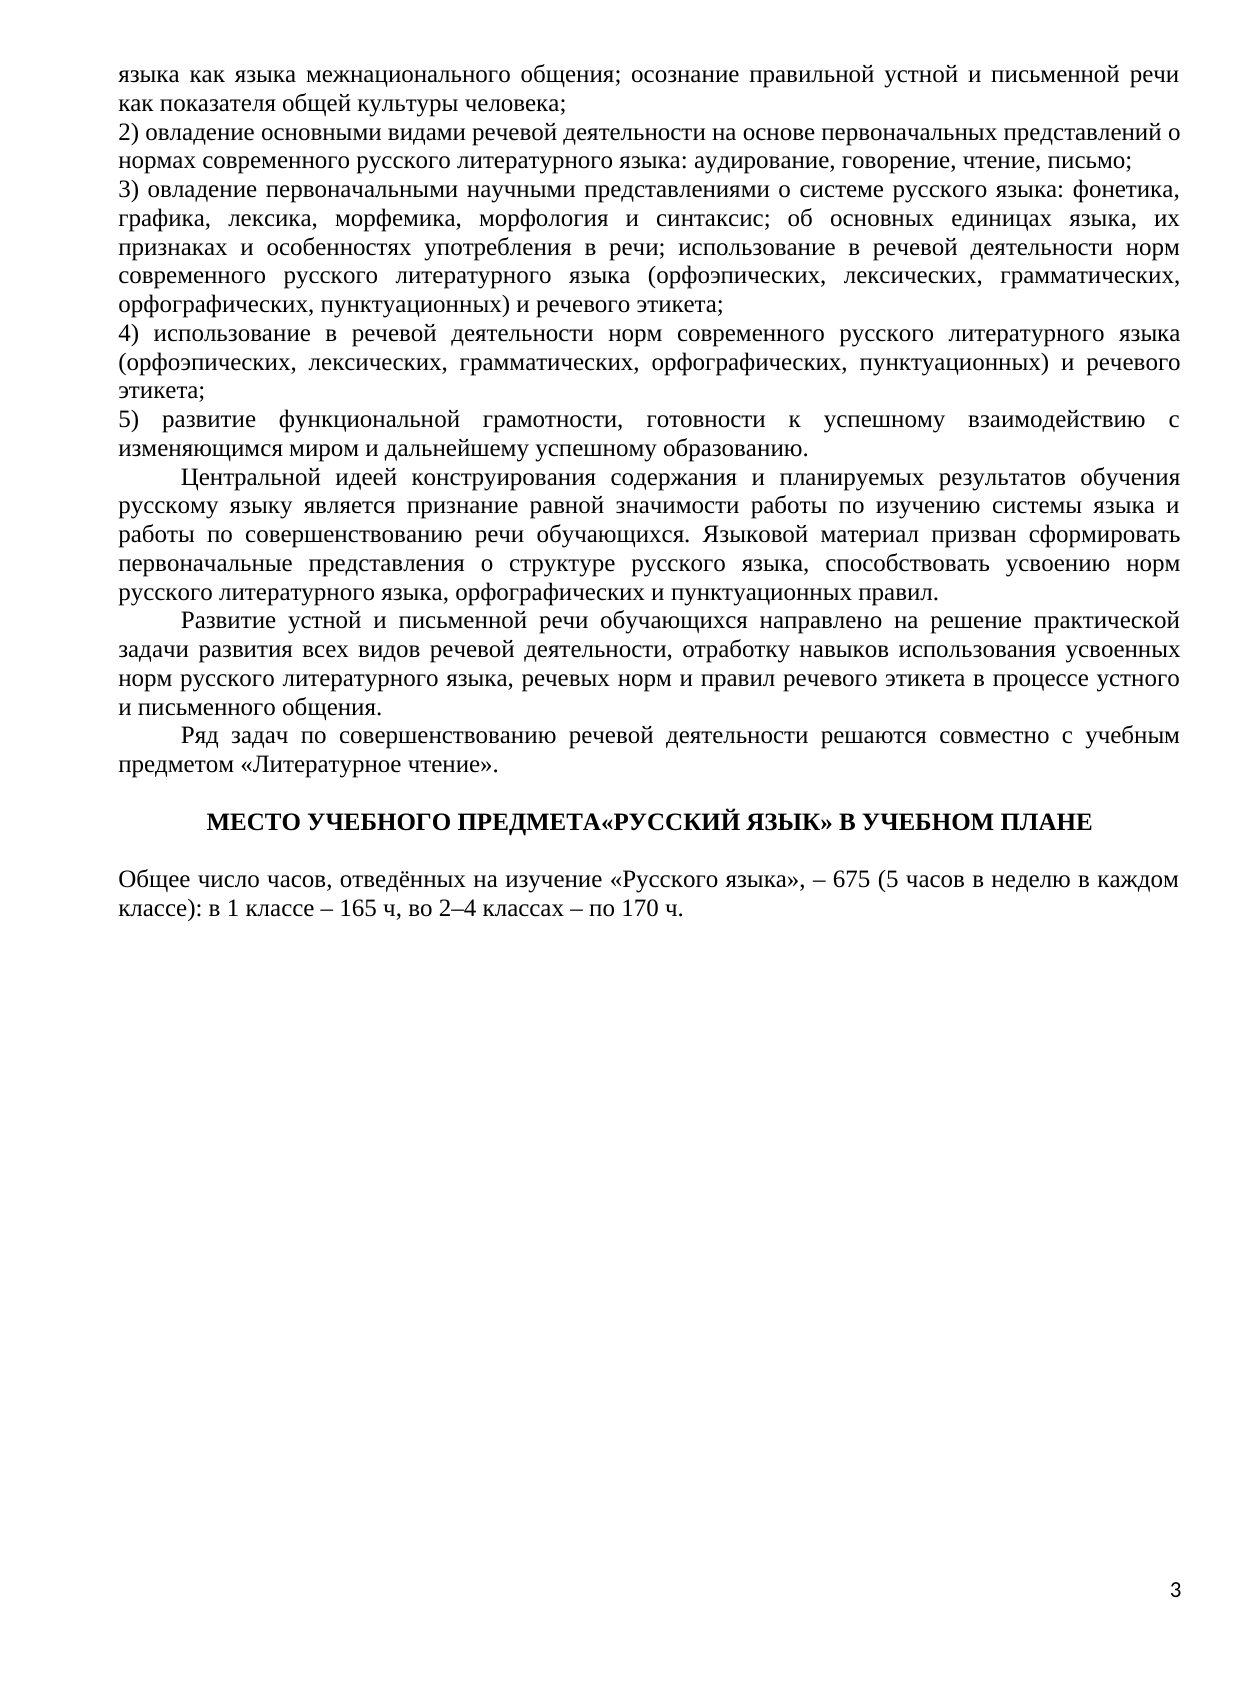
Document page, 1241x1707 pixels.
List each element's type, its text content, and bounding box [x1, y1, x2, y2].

text 4) использование в речевой деятельности норм современного русского литературного языка (орфоэпических, лексических, грамматических, орфографических, пунктуационных) и речевого этикета; [118, 318, 1181, 404]
text 3) овладение первоначальными научными представлениями о системе русского языка: фонетика, графика, лексика, морфемика, морфология и синтаксис; об основных единицах языка, их признаках и особенностях употребления в речи; использование в речевой деятельности норм современного русского литературного языка (орфоэпических, лексических, грамматических, орфографических, пунктуационных) и речевого этикета; [118, 174, 1181, 318]
text Развитие устной и письменной речи обучающихся направлено на решение практической задачи развития всех видов речевой деятельности, отработку навыков использования усвоенных норм русского литературного языка, речевых норм и правил речевого этикета в процессе устного и письменного общения. [118, 605, 1181, 720]
text 2) овладение основными видами речевой деятельности на основе первоначальных представлений о нормах современного русского литературного языка: аудирование, говорение, чтение, письмо; [118, 117, 1181, 174]
text 5) развитие функциональной грамотности, готовности к успешному взаимодействию с изменяющимся миром и дальнейшему успешному образованию. [118, 404, 1181, 462]
text Общее число часов, отведённых на изучение «Русского языка», – 675 (5 часов в неделю в каждом классе): в 1 классе – 165 ч, во 2–4 классах – по 170 ч. [118, 864, 1181, 922]
text Ряд задач по совершенствованию речевой деятельности решаются совместно с учебным предметом «Литературное чтение». [118, 720, 1181, 778]
text МЕСТО УЧЕБНОГО ПРЕДМЕТА«РУССКИЙ ЯЗЫК» В УЧЕБНОМ ПЛАНЕ [118, 807, 1181, 835]
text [118, 59, 1181, 117]
text Центральной идеей конструирования содержания и планируемых результатов обучения русскому языку является признание равной значимости работы по изучению системы языка и работы по совершенствованию речи обучающихся. Языковой материал призван сформировать первоначальные представления о структуре русского языка, способствовать усвоению норм русского литературного языка, орфографических и пунктуационных правил. [118, 462, 1181, 605]
